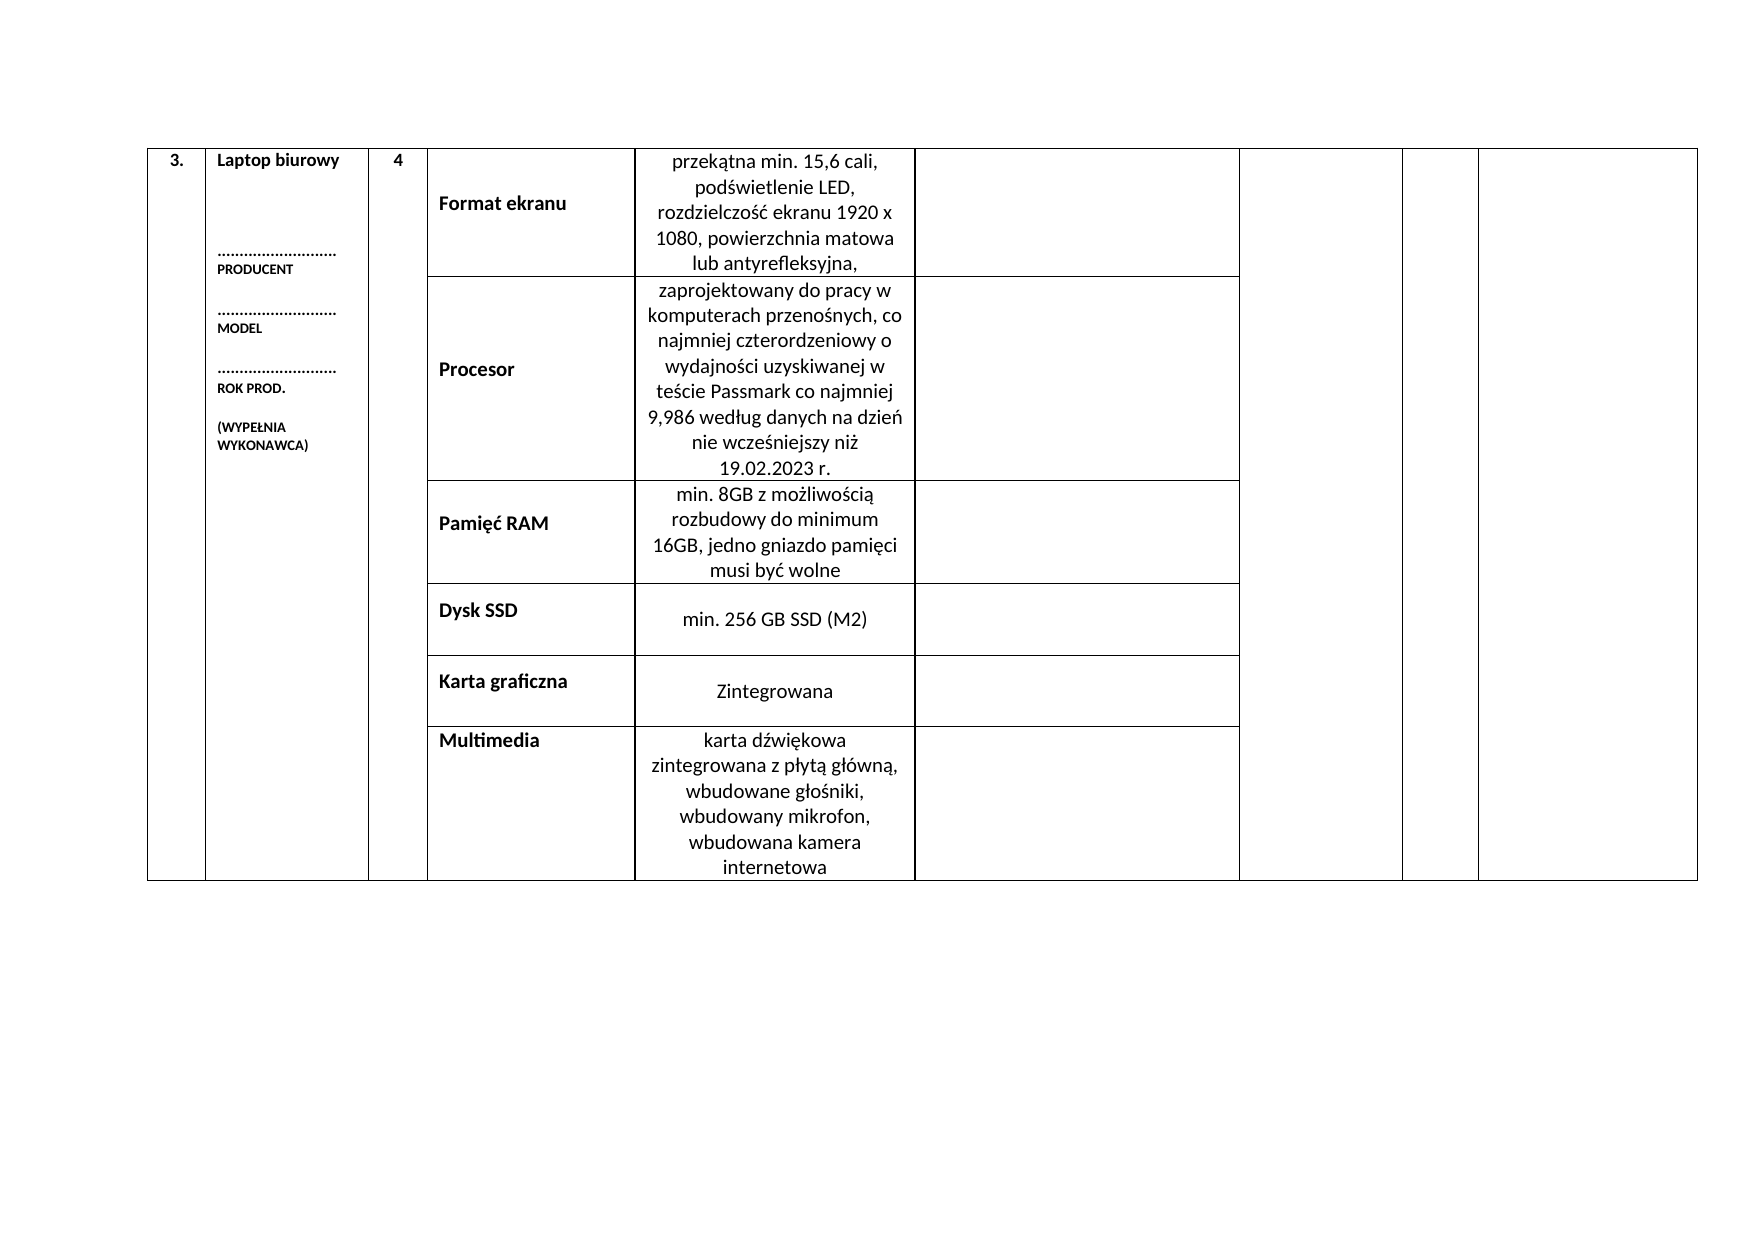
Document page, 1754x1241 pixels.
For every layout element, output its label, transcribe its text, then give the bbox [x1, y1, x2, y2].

table_cell zaprojektowany do pracy w komputerach przenośnych, co najmniej czterordzeniowy o wydajności uzyskiwanej w teście Passmark co najmniej 9,986 według danych na dzień nie wcześniejszy niż 19.02.2023 r. [636, 277, 914, 480]
table_cell min. 256 GB SSD (M2) [636, 584, 914, 654]
table_cell Multimedia [428, 727, 634, 880]
table_cell [1403, 149, 1478, 880]
table_cell Procesor [428, 277, 634, 480]
table_cell karta dźwiękowa zintegrowana z płytą główną, wbudowane głośniki, wbudowany mikrofon, wbudowana kamera internetowa [636, 727, 914, 880]
table_cell [916, 277, 1239, 480]
table_cell przekątna min. 15,6 cali, podświetlenie LED, rozdzielczość ekranu 1920 x 1080, powierzchnia matowa lub antyrefleksyjna, [636, 149, 914, 276]
table_cell [916, 584, 1239, 654]
table_cell Pamięć RAM [428, 481, 634, 583]
table_cell Dysk SSD [428, 584, 634, 654]
table_cell 4 [369, 149, 427, 880]
table_cell [1240, 149, 1402, 880]
table_cell Zintegrowana [636, 656, 914, 726]
table_cell Laptop biurowy ........................... PRODUCENT ........................... MODEL ........................... ROK PROD. (WYPEŁNIA WYKONAWCA) [206, 149, 368, 880]
table_cell [916, 727, 1239, 880]
table_cell [916, 656, 1239, 726]
table_cell min. 8GB z możliwością rozbudowy do minimum 16GB, jedno gniazdo pamięci musi być wolne [636, 481, 914, 583]
table_cell [916, 149, 1239, 276]
table_cell [916, 481, 1239, 583]
table_cell 3. [148, 149, 205, 880]
table_cell [1479, 149, 1697, 880]
table_cell Karta graficzna [428, 656, 634, 726]
table_cell Format ekranu [428, 149, 634, 276]
